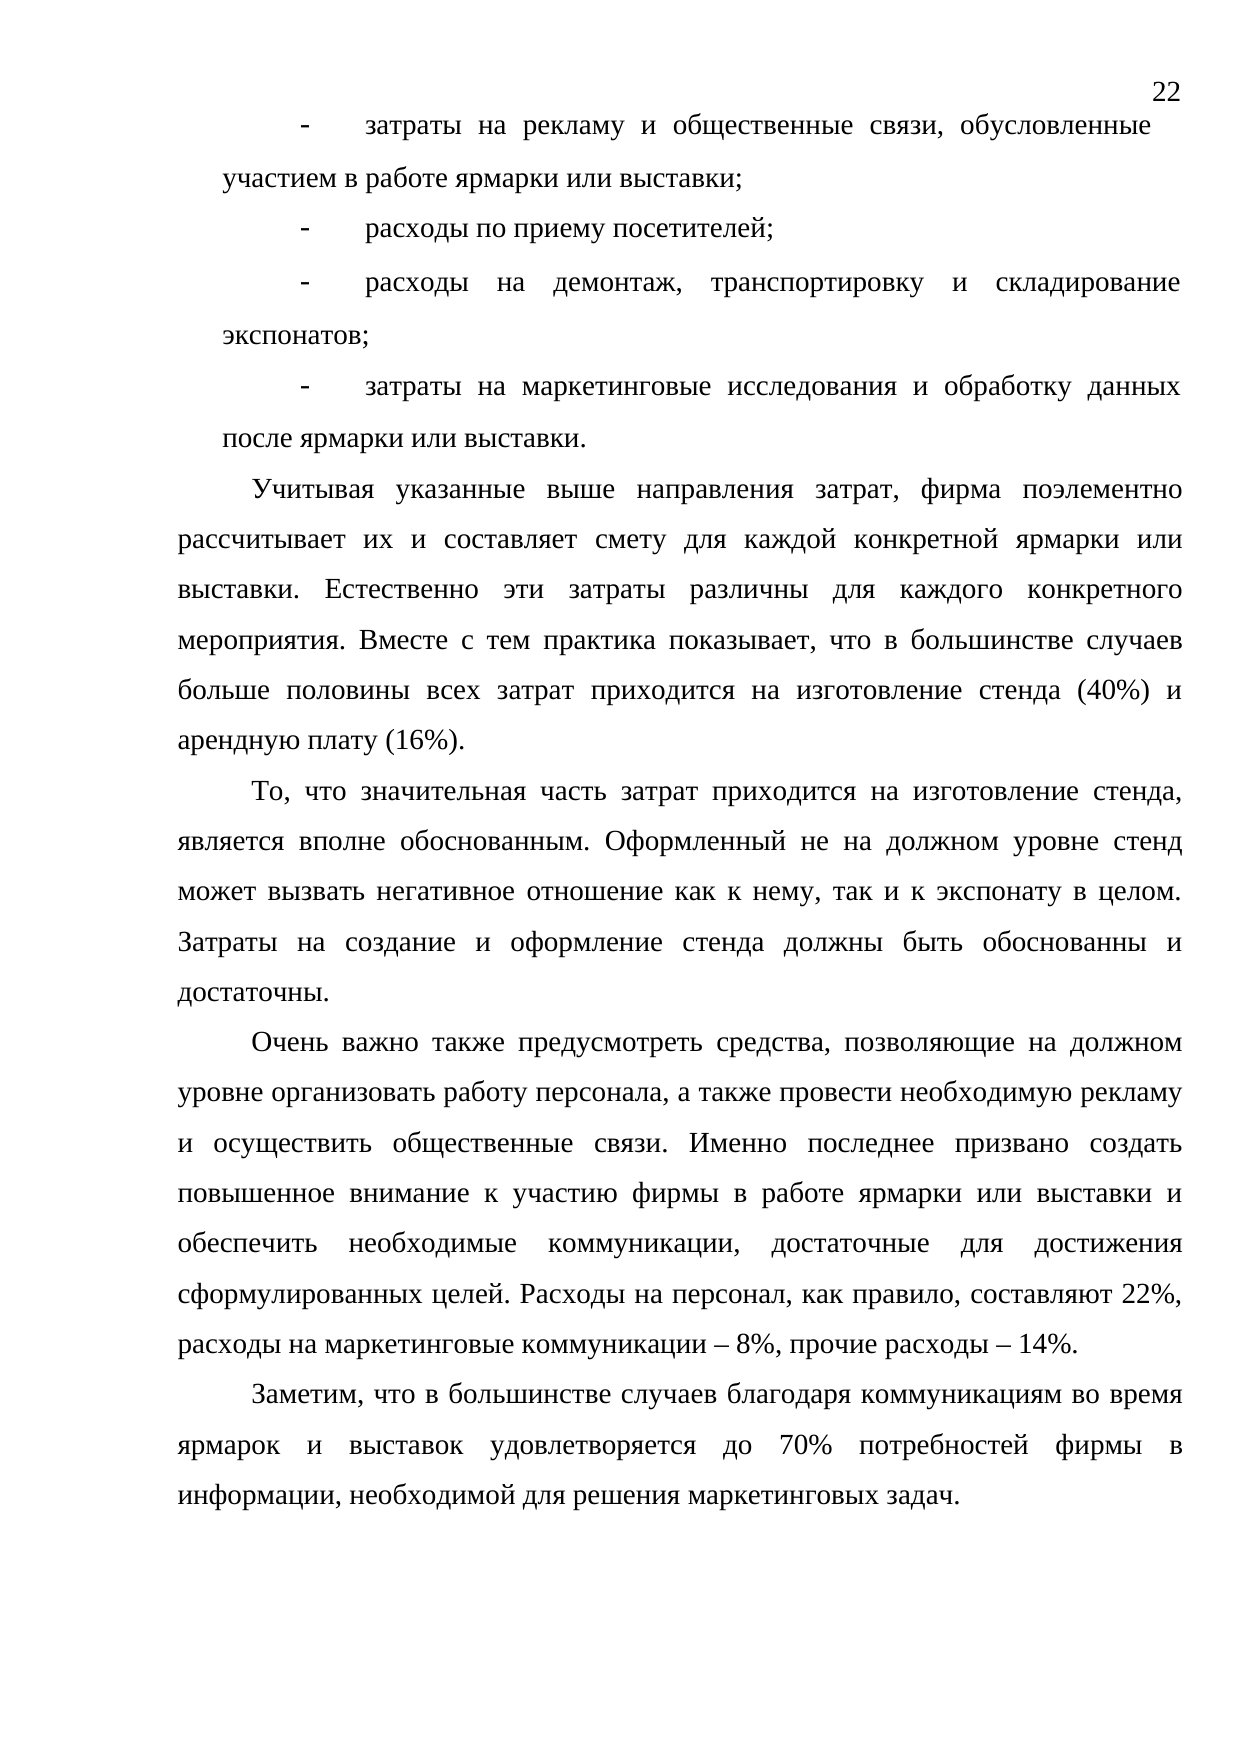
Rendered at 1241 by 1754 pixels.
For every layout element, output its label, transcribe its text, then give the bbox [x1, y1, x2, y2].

list расходы по приему посетителей; [222, 211, 1181, 247]
text Учитывая указанные выше направления затрат, фирма поэлементно рассчитывает их и составляет смету для каждой конкретной ярмарки или выставки. Естественно эти затраты различны для каждого конкретного мероприятия. Вместе с тем практика показывает, что в большинстве случаев больше половины всех затрат приходится на изготовление стенда (40%) и арендную плату (16%). [177, 471, 1183, 756]
list затраты на маркетинговые исследования и обработку данных после ярмарки или выставки. [222, 368, 1181, 454]
text Очень важно также предусмотреть средства, позволяющие на должном уровне организовать работу персонала, а также провести необходимую рекламу и осуществить общественные связи. Именно последнее призвано создать повышенное внимание к участию фирмы в работе ярмарки или выставки и обеспечить необходимые коммуникации, достаточные для достижения сформулированных целей. Расходы на персонал, как правило, составляют 22%, расходы на маркетинговые коммуникации – 8%, прочие расходы – 14%. [177, 1024, 1183, 1360]
list расходы на демонтаж, транспортировку и складирование экспонатов; [222, 264, 1181, 351]
text То, что значительная часть затрат приходится на изготовление стенда, является вполне обоснованным. Оформленный не на должном уровне стенд может вызвать негативное отношение как к нему, так и к экспонату в целом. Затраты на создание и оформление стенда должны быть обоснованны и достаточны. [177, 773, 1183, 1007]
list затраты на рекламу и общественные связи, обусловленные участием в работе ярмарки или выставки; [222, 107, 1181, 194]
text Заметим, что в большинстве случаев благодаря коммуникациям во время ярмарок и выставок удовлетворяется до 70% потребностей фирмы в информации, необходимой для решения маркетинговых задач. [177, 1376, 1183, 1511]
